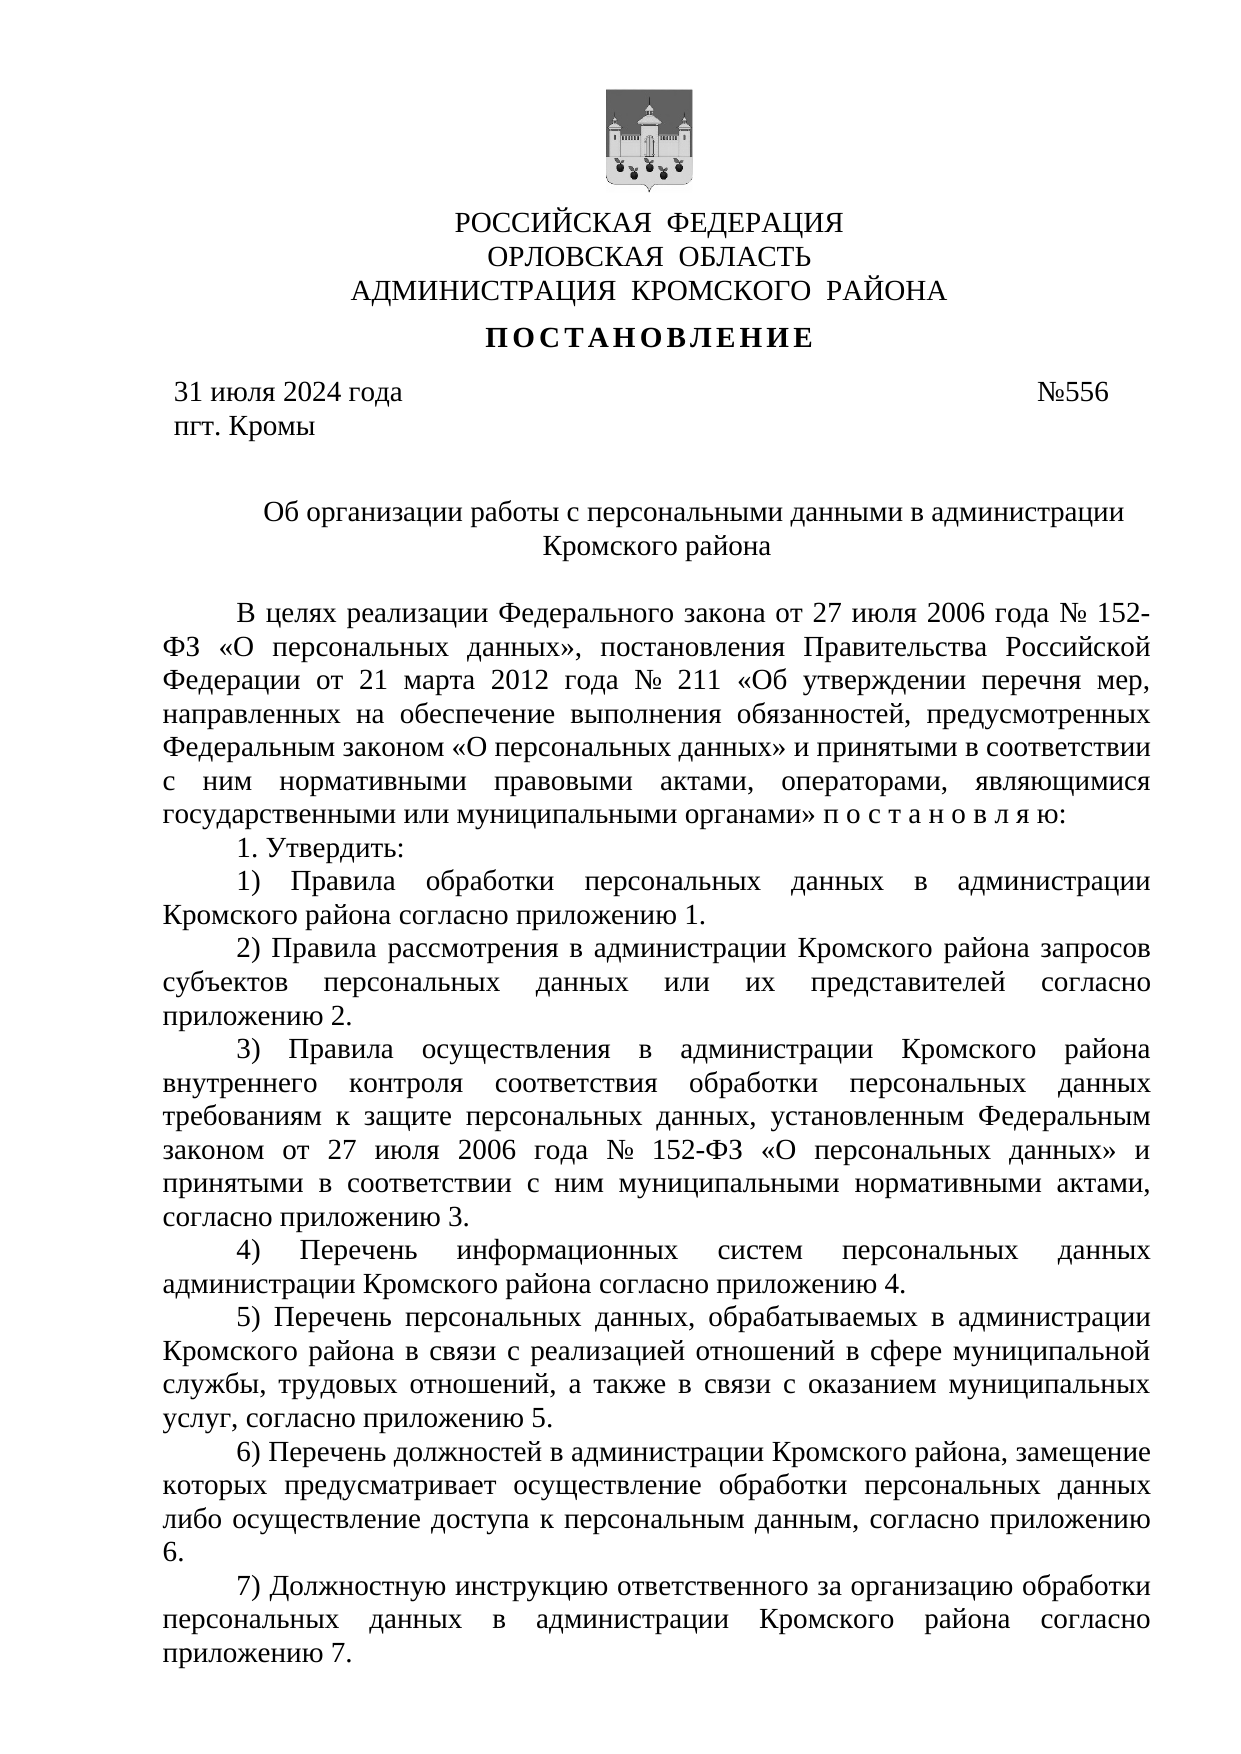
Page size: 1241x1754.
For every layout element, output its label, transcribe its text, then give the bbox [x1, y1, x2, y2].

text В целях реализации Федерального закона от 27 июля 2006 года № 152-ФЗ «О персональных данных», постановления Правительства Российской Федерации от 21 марта 2012 года № 211 «Об утверждении перечня мер, направленных на обеспечение выполнения обязанностей, предусмотренных Федеральным законом «О персональных данных» и принятыми в соответствии с ним нормативными правовыми актами, операторами, являющимися государственными или муниципальными органами» п о с т а н о в л я ю: [162, 595, 1152, 830]
text 5) Перечень персональных данных, обрабатываемых в администрации Кромского района в связи с реализацией отношений в сфере муниципальной службы, трудовых отношений, а также в связи с оказанием муниципальных услуг, согласно приложению 5. [162, 1299, 1152, 1434]
text 4) Перечень информационных систем персональных данных администрации Кромского района согласно приложению 4. [162, 1232, 1152, 1299]
table_cell ОРЛОВСКАЯ ОБЛАСТЬ [163, 239, 1136, 273]
table_cell РОССИЙСКАЯ ФЕДЕРАЦИЯ [163, 206, 1136, 239]
text Об организации работы с персональными данными в администрации Кромского района [162, 494, 1152, 562]
text 7) Должностную инструкцию ответственного за организацию обработки персональных данных в администрации Кромского района согласно приложению 7. [162, 1568, 1152, 1668]
text 3) Правила осуществления в администрации Кромского района внутреннего контроля соответствия обработки персональных данных требованиям к защите персональных данных, установленным Федеральным законом от 27 июля 2006 года № 152-ФЗ «О персональных данных» и принятыми в соответствии с ним муниципальными нормативными актами, согласно приложению 3. [162, 1031, 1152, 1232]
text 6) Перечень должностей в администрации Кромского района, замещение которых предусматривает осуществление обработки персональных данных либо осуществление доступа к персональным данным, согласно приложению 6. [162, 1434, 1152, 1568]
table_header [163, 89, 1136, 206]
table_cell 31 июля 2024 года №556 пгт. Кромы [163, 375, 1136, 442]
text 1) Правила обработки персональных данных в администрации Кромского района согласно приложению 1. [162, 863, 1152, 931]
text 2) Правила рассмотрения в администрации Кромского района запросов субъектов персональных данных или их представителей согласно приложению 2. [162, 931, 1152, 1031]
table_cell АДМИНИСТРАЦИЯ КРОМСКОГО РАЙОНА [163, 273, 1136, 320]
text 1. Утвердить: [162, 830, 1152, 863]
table_cell ПОСТАНОВЛЕНИЕ [163, 320, 1136, 374]
